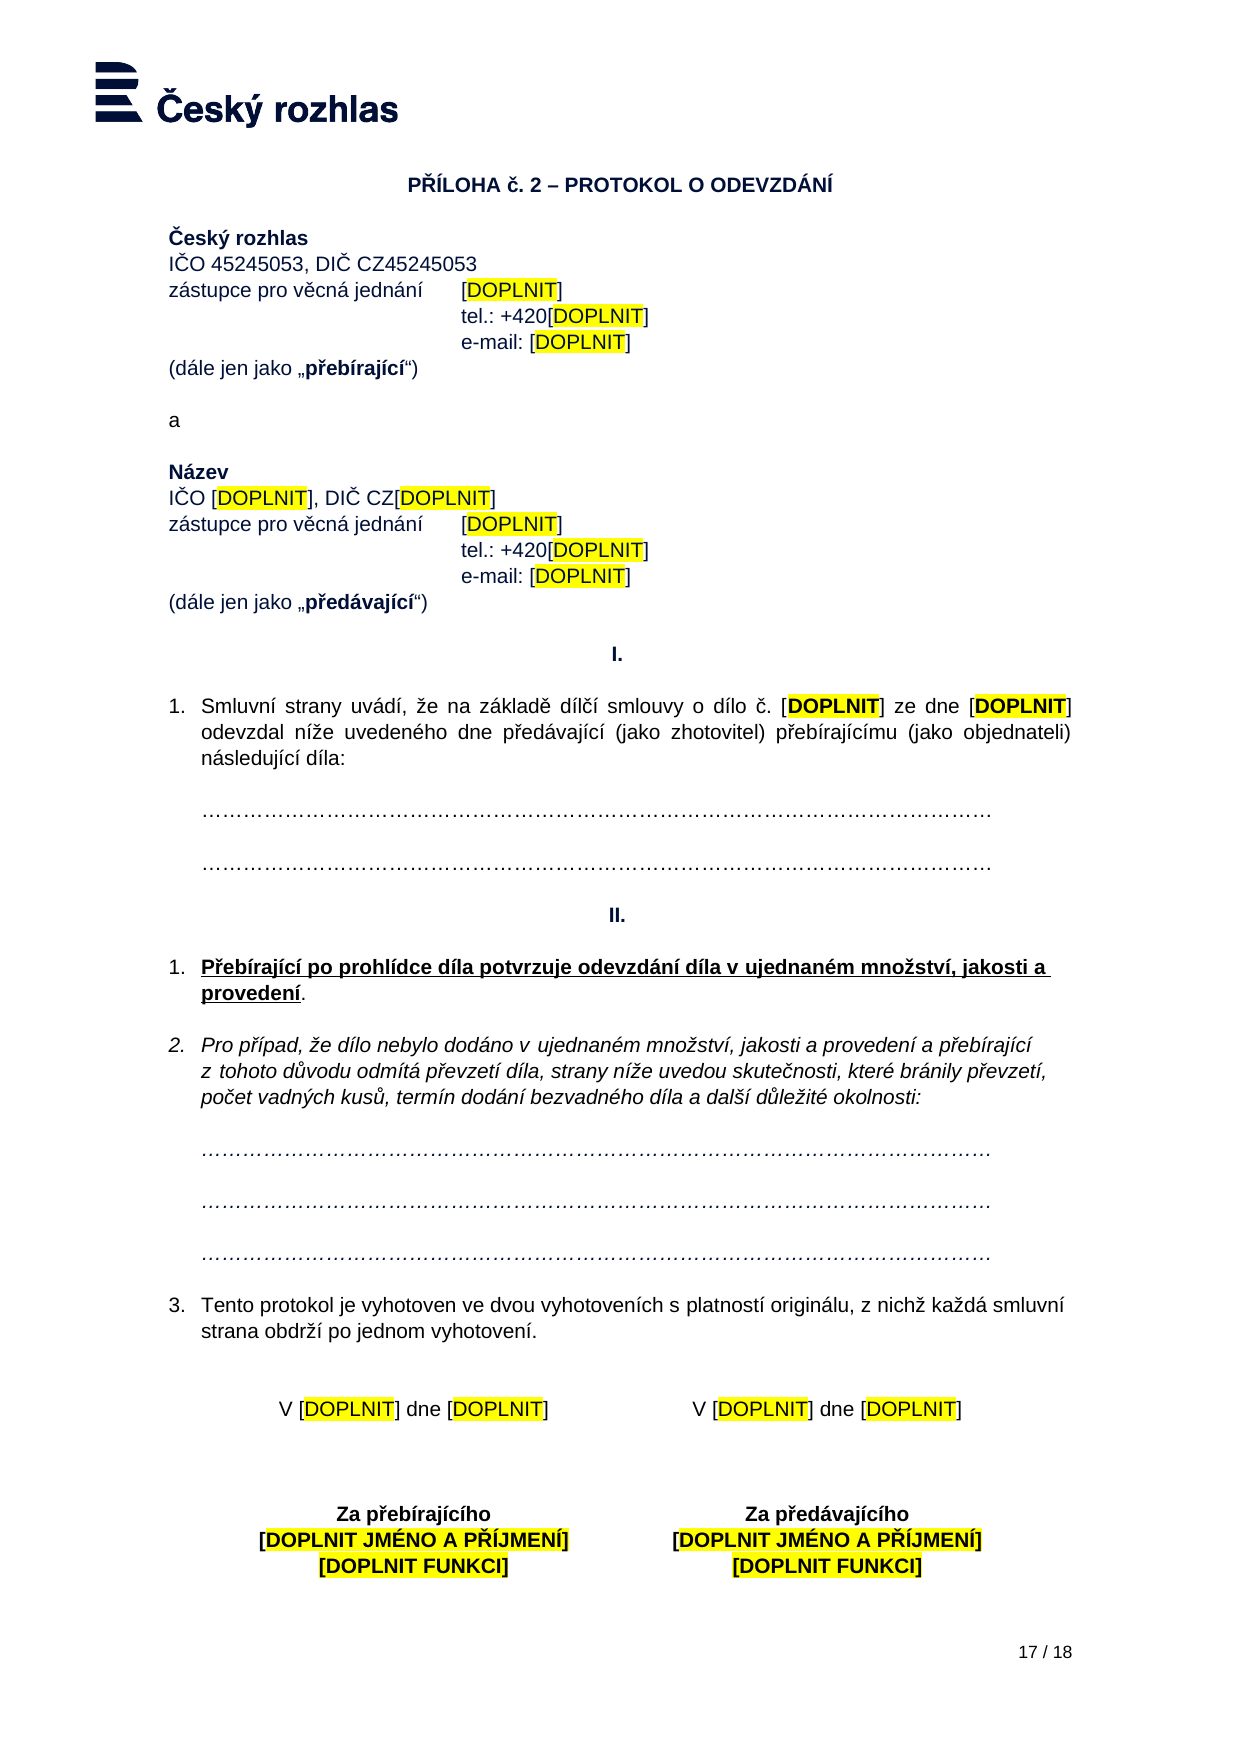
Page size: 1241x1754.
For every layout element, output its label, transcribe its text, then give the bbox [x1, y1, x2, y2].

text Název [168, 458, 1072, 484]
text a [168, 406, 1072, 432]
subtitle …………………………………………………………………………………………………… [168, 1188, 1072, 1214]
text (dále jen jako „předávající“) [168, 589, 1072, 615]
text Český rozhlas [168, 224, 1072, 250]
list Přebírající po prohlídce díla potvrzuje odevzdání díla v ujednaném množství, jakosti a provedení. [168, 953, 1072, 1005]
table_header V [DOPLNIT] dne [DOPLNIT] [621, 1396, 1033, 1422]
text IČO 45245053, DIČ CZ45245053 [168, 250, 1072, 276]
list …………………………………………………………………………………………………… [201, 797, 1072, 823]
table_cell Za předávajícího [DOPLNIT JMÉNO A PŘÍJMENÍ] [DOPLNIT FUNKCI] [621, 1422, 1033, 1578]
subtitle …………………………………………………………………………………………………… [201, 1240, 1072, 1266]
text (dále jen jako „přebírající“) [168, 354, 1072, 380]
table_header V [DOPLNIT] dne [DOPLNIT] [207, 1396, 621, 1422]
text e-mail: [DOPLNIT] [168, 563, 1072, 589]
text zástupce pro věcná jednání [DOPLNIT] [168, 511, 1072, 537]
text tel.: +420[DOPLNIT] [168, 302, 1072, 328]
text tel.: +420[DOPLNIT] [168, 537, 1072, 563]
list Tento protokol je vyhotoven ve dvou vyhotoveních s platností originálu, z nichž každá smluvní strana obdrží po jednom vyhotovení. [168, 1292, 1072, 1344]
picture [95, 62, 398, 128]
list …………………………………………………………………………………………………… [201, 849, 1072, 875]
text zástupce pro věcná jednání [DOPLNIT] [168, 276, 1072, 302]
list Smluvní strany uvádí, že na základě dílčí smlouvy o dílo č. [DOPLNIT] ze dne [DOPLNIT] odevzdal níže uvedeného dne předávající (jako zhotovitel) přebírajícímu (jako objednateli) následující díla: [168, 693, 1072, 771]
text PŘÍLOHA č. 2 – PROTOKOL O ODEVZDÁNÍ [168, 172, 1072, 198]
text IČO [DOPLNIT], DIČ CZ[DOPLNIT] [168, 484, 1072, 511]
subtitle …………………………………………………………………………………………………… [168, 1136, 1072, 1162]
text e-mail: [DOPLNIT] [168, 328, 1072, 354]
table_cell Za přebírajícího [DOPLNIT JMÉNO A PŘÍJMENÍ] [DOPLNIT FUNKCI] [207, 1422, 621, 1578]
list Pro případ, že dílo nebylo dodáno v ujednaném množství, jakosti a provedení a přebírající z tohoto důvodu odmítá převzetí díla, strany níže uvedou skutečnosti, které bránily převzetí, počet vadných kusů, termín dodání bezvadného díla a další důležité okolnosti: [168, 1031, 1072, 1109]
